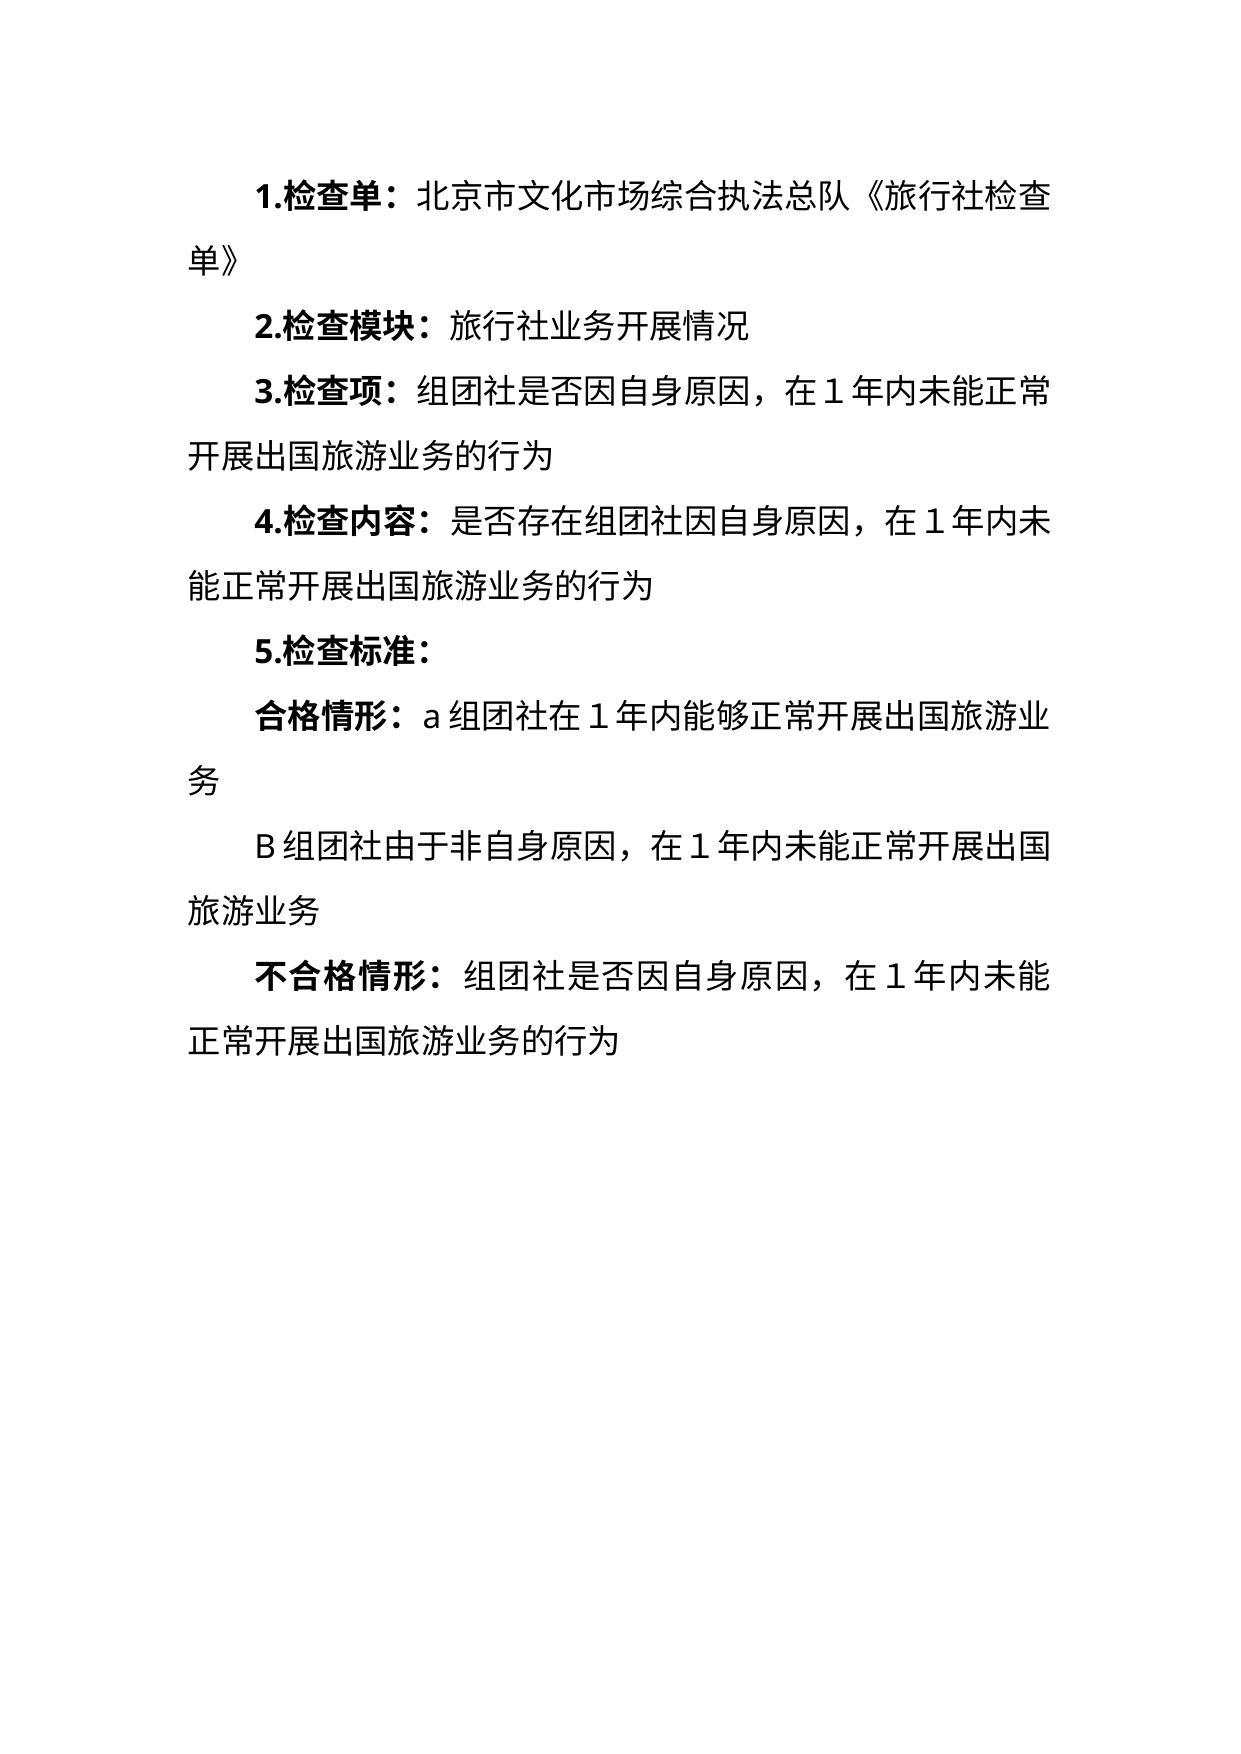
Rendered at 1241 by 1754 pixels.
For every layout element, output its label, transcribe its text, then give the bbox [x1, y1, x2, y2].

text 不合格情形：组团社是否因自身原因，在１年内未能正常开展出国旅游业务的行为 [187, 942, 1053, 1072]
text 1.检查单：北京市文化市场综合执法总队《旅行社检查单》 [187, 162, 1053, 292]
text 5.检查标准： [187, 617, 1053, 682]
text 2.检查模块：旅行社业务开展情况 [187, 292, 1053, 357]
text 4.检查内容：是否存在组团社因自身原因，在１年内未能正常开展出国旅游业务的行为 [187, 487, 1053, 617]
text 合格情形：a组团社在１年内能够正常开展出国旅游业务 [187, 682, 1053, 812]
text B组团社由于非自身原因，在１年内未能正常开展出国旅游业务 [187, 812, 1053, 942]
text 3.检查项：组团社是否因自身原因，在１年内未能正常开展出国旅游业务的行为 [187, 357, 1053, 487]
